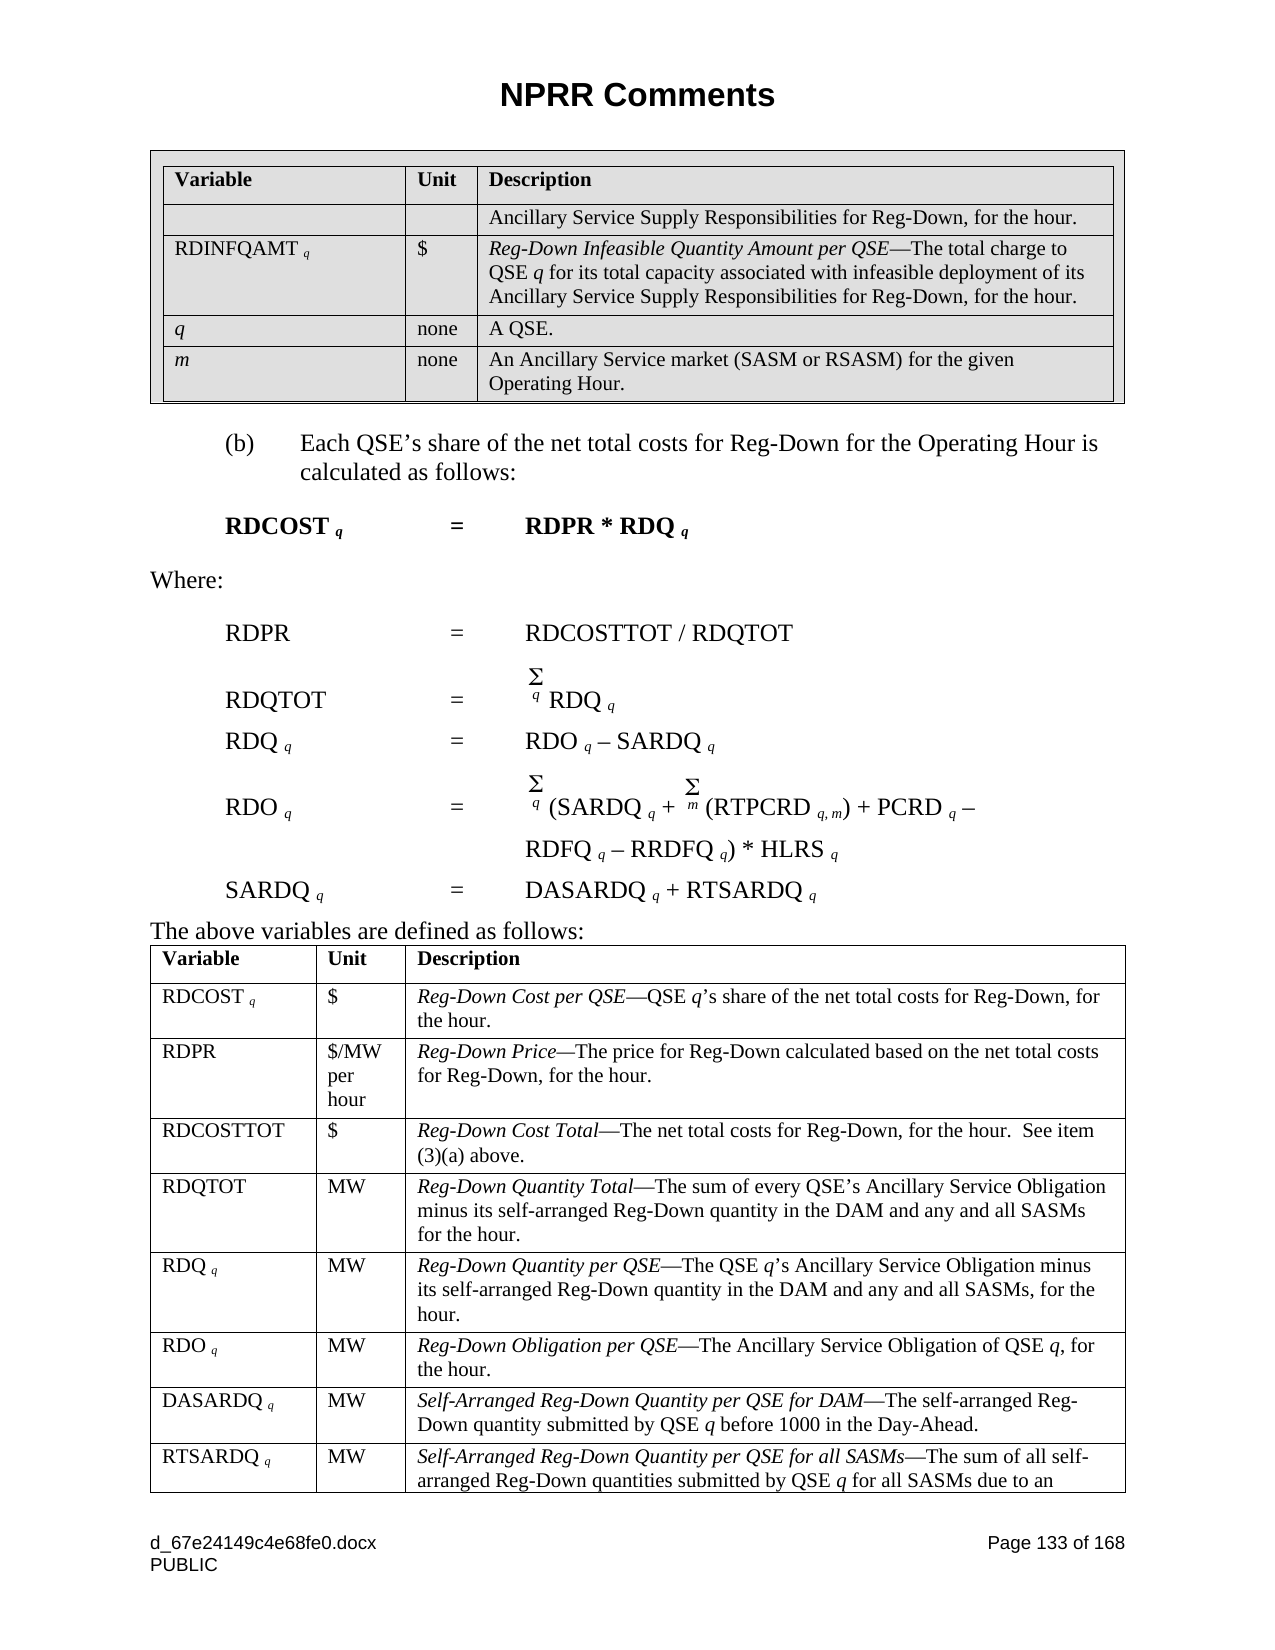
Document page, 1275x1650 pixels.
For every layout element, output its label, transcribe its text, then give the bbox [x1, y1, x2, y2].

table_cell $/MW per hour [317, 1039, 405, 1117]
table_cell MW [317, 1388, 405, 1443]
table_cell Reg-Down Obligation per QSE—The Ancillary Service Obligation of QSE q, for the hour. [406, 1333, 1125, 1387]
table_cell Self-Arranged Reg-Down Quantity per QSE for DAM—The self-arranged Reg-Down quantity submitted by QSE q before 1000 in the Day-Ahead. [406, 1388, 1125, 1443]
text The above variables are defined as follows: [150, 916, 1125, 945]
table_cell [406, 1444, 1125, 1492]
text RDFQ q – RRDFQ q) * HLRS q [225, 834, 1125, 862]
table_cell DASARDQ q [151, 1388, 316, 1443]
table_cell MW [317, 1444, 405, 1492]
table_cell Reg-Down Quantity per QSE—The QSE q’s Ancillary Service Obligation minus its self-arranged Reg-Down quantity in the DAM and any and all SASMs, for the hour. [406, 1253, 1125, 1332]
table_cell Reg-Down Cost per QSE—QSE q’s share of the net total costs for Reg-Down, for the hour. [406, 984, 1125, 1038]
text (b) Each QSE’s share of the net total costs for Reg-Down for the Operating Hour is calculated as follows: [225, 428, 1125, 486]
table_cell Reg-Down Quantity Total—The sum of every QSE’s Ancillary Service Obligation minus its self-arranged Reg-Down quantity in the DAM and any and all SASMs for the hour. [406, 1174, 1125, 1252]
table_header Unit [317, 946, 405, 982]
table_cell RDQTOT [151, 1174, 316, 1252]
table_cell MW [317, 1174, 405, 1252]
table_cell Reg-Down Cost Total—The net total costs for Reg-Down, for the hour. See item (3)(a) above. [406, 1119, 1125, 1173]
table_cell MW [317, 1253, 405, 1332]
table_cell $ [317, 984, 405, 1038]
table_cell RDCOSTTOT [151, 1119, 316, 1173]
text RDQTOT = RDQ q [225, 660, 1125, 713]
table_cell RTSARDQ q [151, 1444, 316, 1492]
table_cell RDPR [151, 1039, 316, 1117]
text RDQ q = RDO q – SARDQ q [225, 726, 1125, 755]
table_cell Reg-Down Price—The price for Reg-Down calculated based on the net total costs for Reg-Down, for the hour. [406, 1039, 1125, 1117]
text SARDQ q = DASARDQ q + RTSARDQ q [225, 875, 1125, 904]
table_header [151, 151, 1124, 402]
text RDCOST q = RDPR * RDQ q [225, 511, 1125, 540]
table_cell RDCOST q [151, 984, 316, 1038]
table_cell MW [317, 1333, 405, 1387]
text RDPR = RDCOSTTOT / RDQTOT [225, 618, 1125, 647]
table_cell RDO q [151, 1333, 316, 1387]
table_header Variable [151, 946, 316, 982]
text Where: [150, 565, 1125, 593]
table_cell $ [317, 1119, 405, 1173]
text RDO q = (SARDQ q + (RTPCRD q, m) + PCRD q – [225, 767, 1125, 821]
table_cell RDQ q [151, 1253, 316, 1332]
table_header Description [406, 946, 1125, 982]
